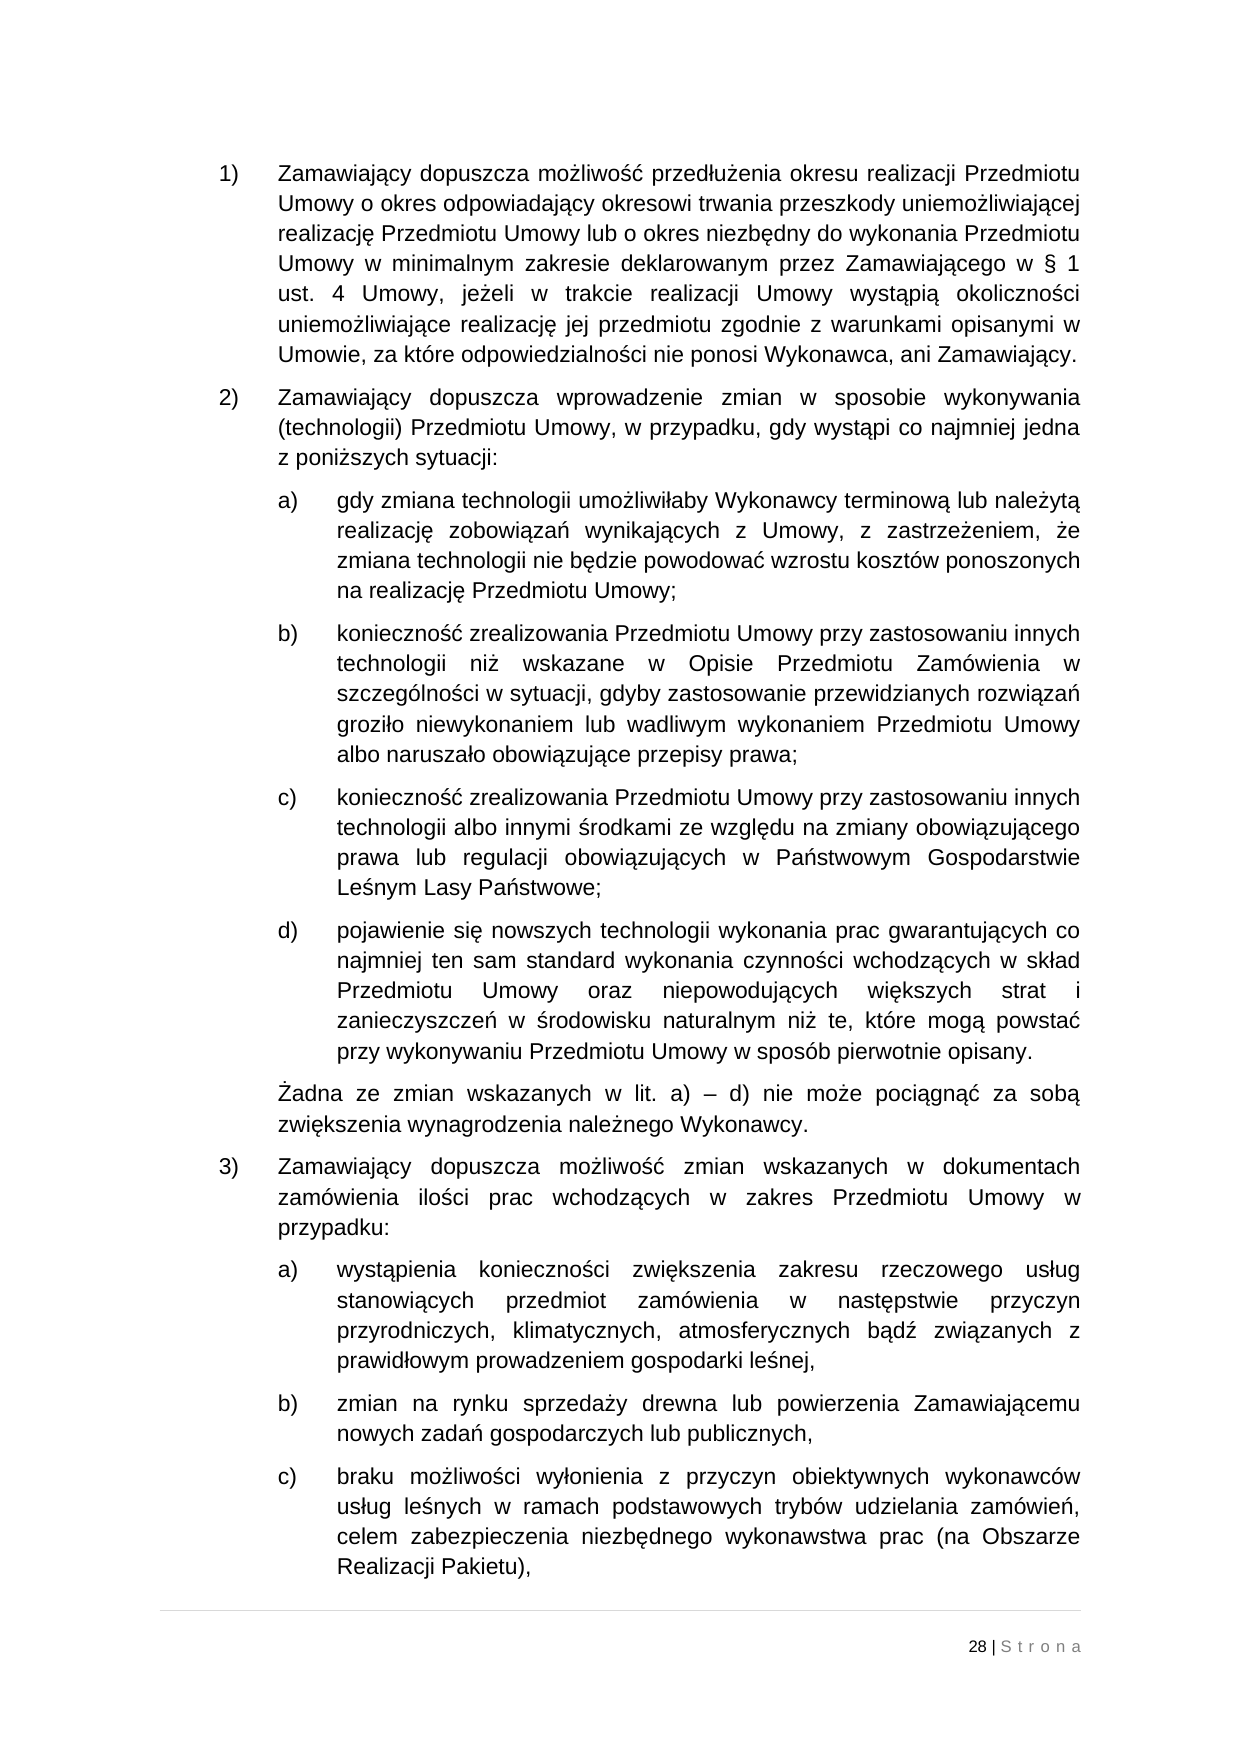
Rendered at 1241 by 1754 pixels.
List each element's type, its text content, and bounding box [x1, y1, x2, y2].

text c) braku możliwości wyłonienia z przyczyn obiektywnych wykonawców usług leśnych w ramach podstawowych trybów udzielania zamówień, celem zabezpieczenia niezbędnego wykonawstwa prac (na Obszarze Realizacji Pakietu), [278, 1463, 1081, 1579]
list gdy zmiana technologii umożliwiłaby Wykonawcy terminową lub należytą realizację zobowiązań wynikających z Umowy, z zastrzeżeniem, że zmiana technologii nie będzie powodować wzrostu kosztów ponoszonych na realizację Przedmiotu Umowy; [278, 487, 1081, 603]
list Zamawiający dopuszcza wprowadzenie zmian w sposobie wykonywania (technologii) Przedmiotu Umowy, w przypadku, gdy wystąpi co najmniej jedna z poniższych sytuacji: [218, 383, 1081, 470]
text a) wystąpienia konieczności zwiększenia zakresu rzeczowego usług stanowiących przedmiot zamówienia w następstwie przyczyn przyrodniczych, klimatycznych, atmosferycznych bądź związanych z prawidłowym prowadzeniem gospodarki leśnej, [278, 1256, 1081, 1373]
text Żadna ze zmian wskazanych w lit. a) – d) nie może pociągnąć za sobą zwiększenia wynagrodzenia należnego Wykonawcy. [278, 1080, 1081, 1137]
list konieczność zrealizowania Przedmiotu Umowy przy zastosowaniu innych technologii niż wskazane w Opisie Przedmiotu Zamówienia w szczególności w sytuacji, gdyby zastosowanie przewidzianych rozwiązań groziło niewykonaniem lub wadliwym wykonaniem Przedmiotu Umowy albo naruszało obowiązujące przepisy prawa; [278, 620, 1081, 767]
text b) zmian na rynku sprzedaży drewna lub powierzenia Zamawiającemu nowych zadań gospodarczych lub publicznych, [278, 1390, 1081, 1446]
list pojawienie się nowszych technologii wykonania prac gwarantujących co najmniej ten sam standard wykonania czynności wchodzących w skład Przedmiotu Umowy oraz niepowodujących większych strat i zanieczyszczeń w środowisku naturalnym niż te, które mogą powstać przy wykonywaniu Przedmiotu Umowy w sposób pierwotnie opisany. [278, 917, 1081, 1064]
list Zamawiający dopuszcza możliwość przedłużenia okresu realizacji Przedmiotu Umowy o okres odpowiadający okresowi trwania przeszkody uniemożliwiającej realizację Przedmiotu Umowy lub o okres niezbędny do wykonania Przedmiotu Umowy w minimalnym zakresie deklarowanym przez Zamawiającego w § 1 ust. 4 Umowy, jeżeli w trakcie realizacji Umowy wystąpią okoliczności uniemożliwiające realizację jej przedmiotu zgodnie z warunkami opisanymi w Umowie, za które odpowiedzialności nie ponosi Wykonawca, ani Zamawiający. [218, 159, 1081, 367]
list Zamawiający dopuszcza możliwość zmian wskazanych w dokumentach zamówienia ilości prac wchodzących w zakres Przedmiotu Umowy w przypadku: [218, 1153, 1081, 1240]
list konieczność zrealizowania Przedmiotu Umowy przy zastosowaniu innych technologii albo innymi środkami ze względu na zmiany obowiązującego prawa lub regulacji obowiązujących w Państwowym Gospodarstwie Leśnym Lasy Państwowe; [278, 783, 1081, 900]
